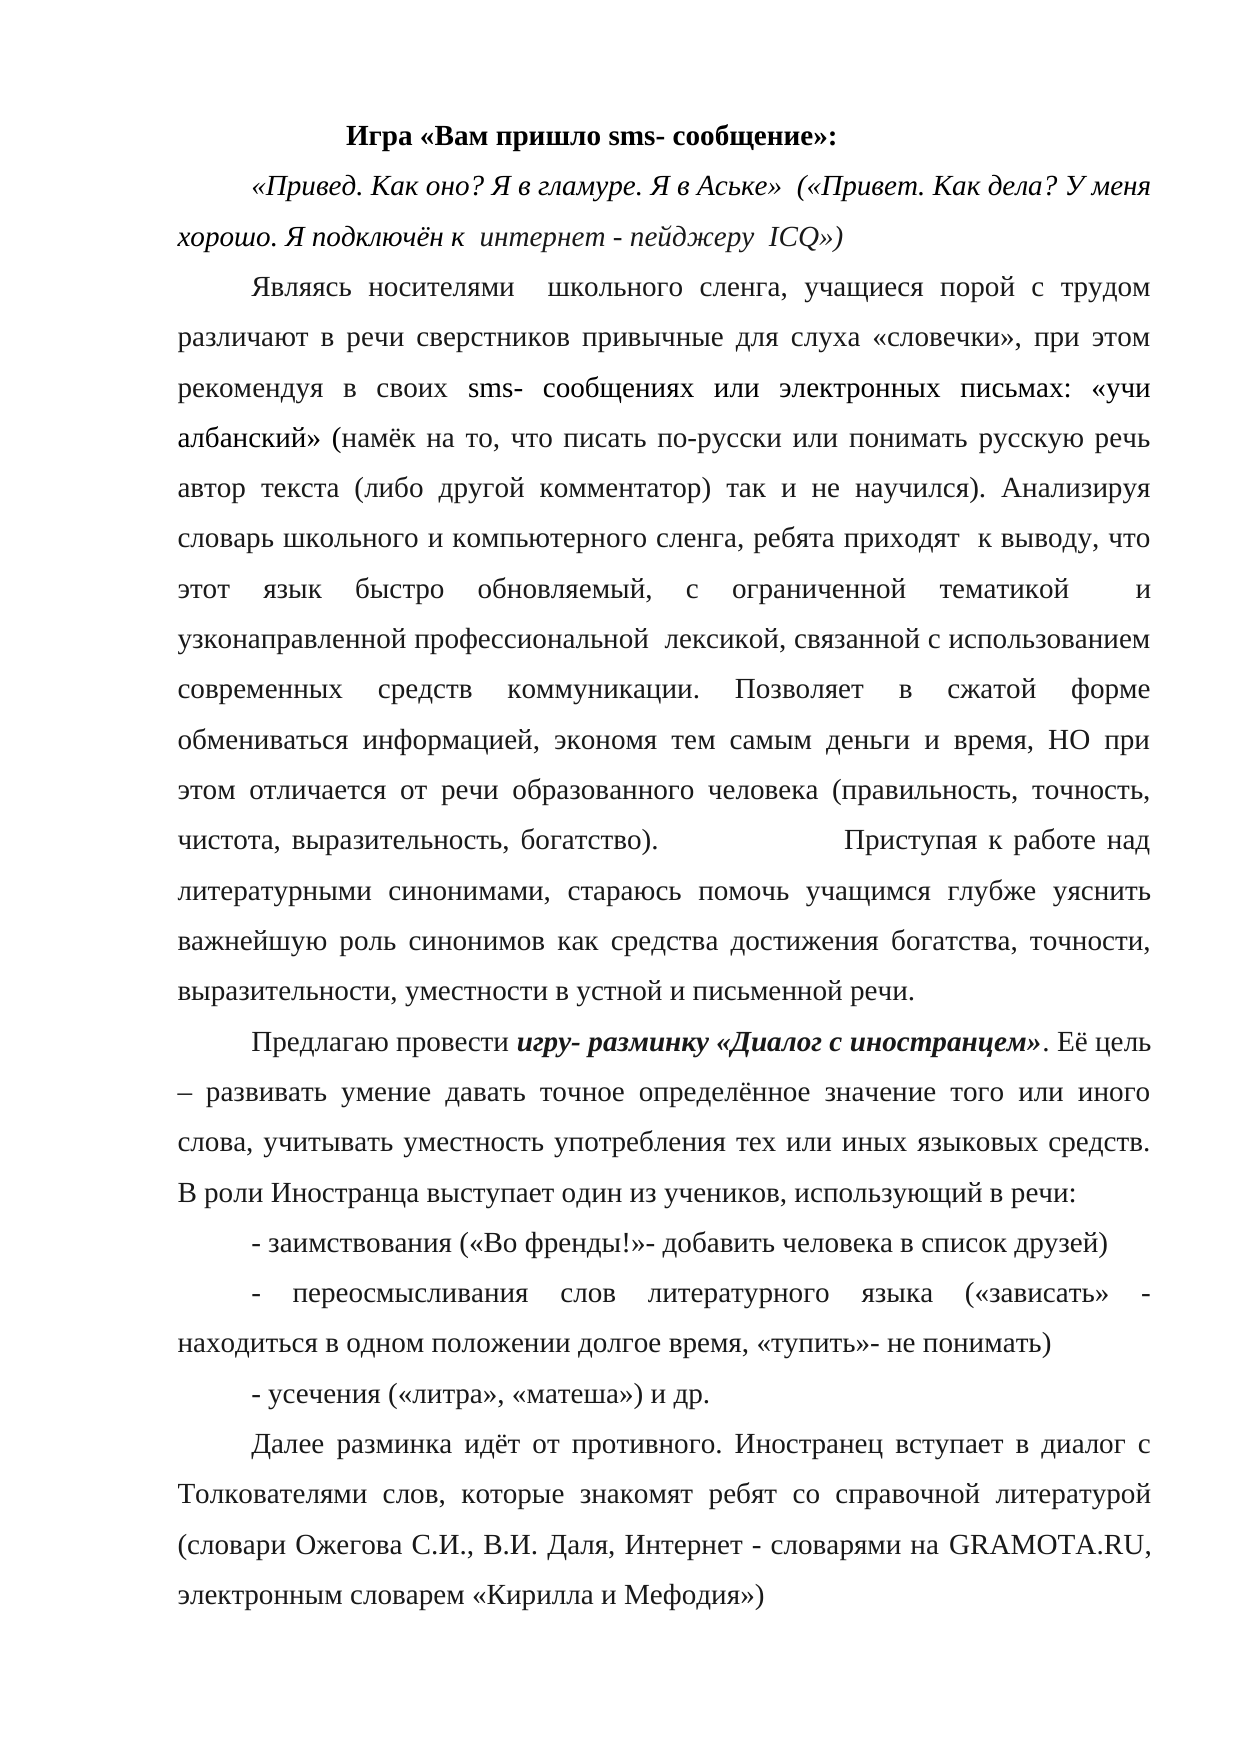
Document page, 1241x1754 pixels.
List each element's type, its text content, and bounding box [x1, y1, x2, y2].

text - усечения («литра», «матеша») и др. [177, 1376, 1152, 1409]
text Предлагаю провести игру- разминку «Диалог с иностранцем». Её цель – развивать умение давать точное определённое значение того или иного слова, учитывать уместность употребления тех или иных языковых средств. В роли Иностранца выступает один из учеников, использующий в речи: [177, 1024, 1152, 1208]
text «Привед. Как оно? Я в гламуре. Я в Аське» («Привет. Как дела? У меня хорошо. Я подключён к интернет - пейджеру ICQ») [177, 168, 1152, 252]
text Далее разминка идёт от противного. Иностранец вступает в диалог с Толкователями слов, которые знакомят ребят со справочной литературой (словари Ожегова С.И., В.И. Даля, Интернет - словарями на GRAMOTA.RU, электронным словарем «Кирилла и Мефодия») [177, 1426, 1152, 1611]
text - заимствования («Во френды!»- добавить человека в список друзей) [177, 1225, 1152, 1258]
text Являясь носителями школьного сленга, учащиеся порой с трудом различают в речи сверстников привычные для слуха «словечки», при этом рекомендуя в своих sms- сообщениях или электронных письмах: «учи албанский» (намёк на то, что писать по-русски или понимать русскую речь автор текста (либо другой комментатор) так и не научился). Анализируя словарь школьного и компьютерного сленга, ребята приходят к выводу, что этот язык быстро обновляемый, с ограниченной тематикой и узконаправленной профессиональной лексикой, связанной с использованием современных средств коммуникации. Позволяет в сжатой форме обмениваться информацией, экономя тем самым деньги и время, НО при этом отличается от речи образованного человека (правильность, точность, чистота, выразительность, богатство). Приступая к работе над литературными синонимами, стараюсь помочь учащимся глубже уяснить важнейшую роль синонимов как средства достижения богатства, точности, выразительности, уместности в устной и письменной речи. [177, 269, 1152, 1007]
text - переосмысливания слов литературного языка («зависать» - находиться в одном положении долгое время, «тупить»- не понимать) [177, 1275, 1152, 1359]
text Игра «Вам пришло sms- сообщение»: [177, 118, 1152, 152]
